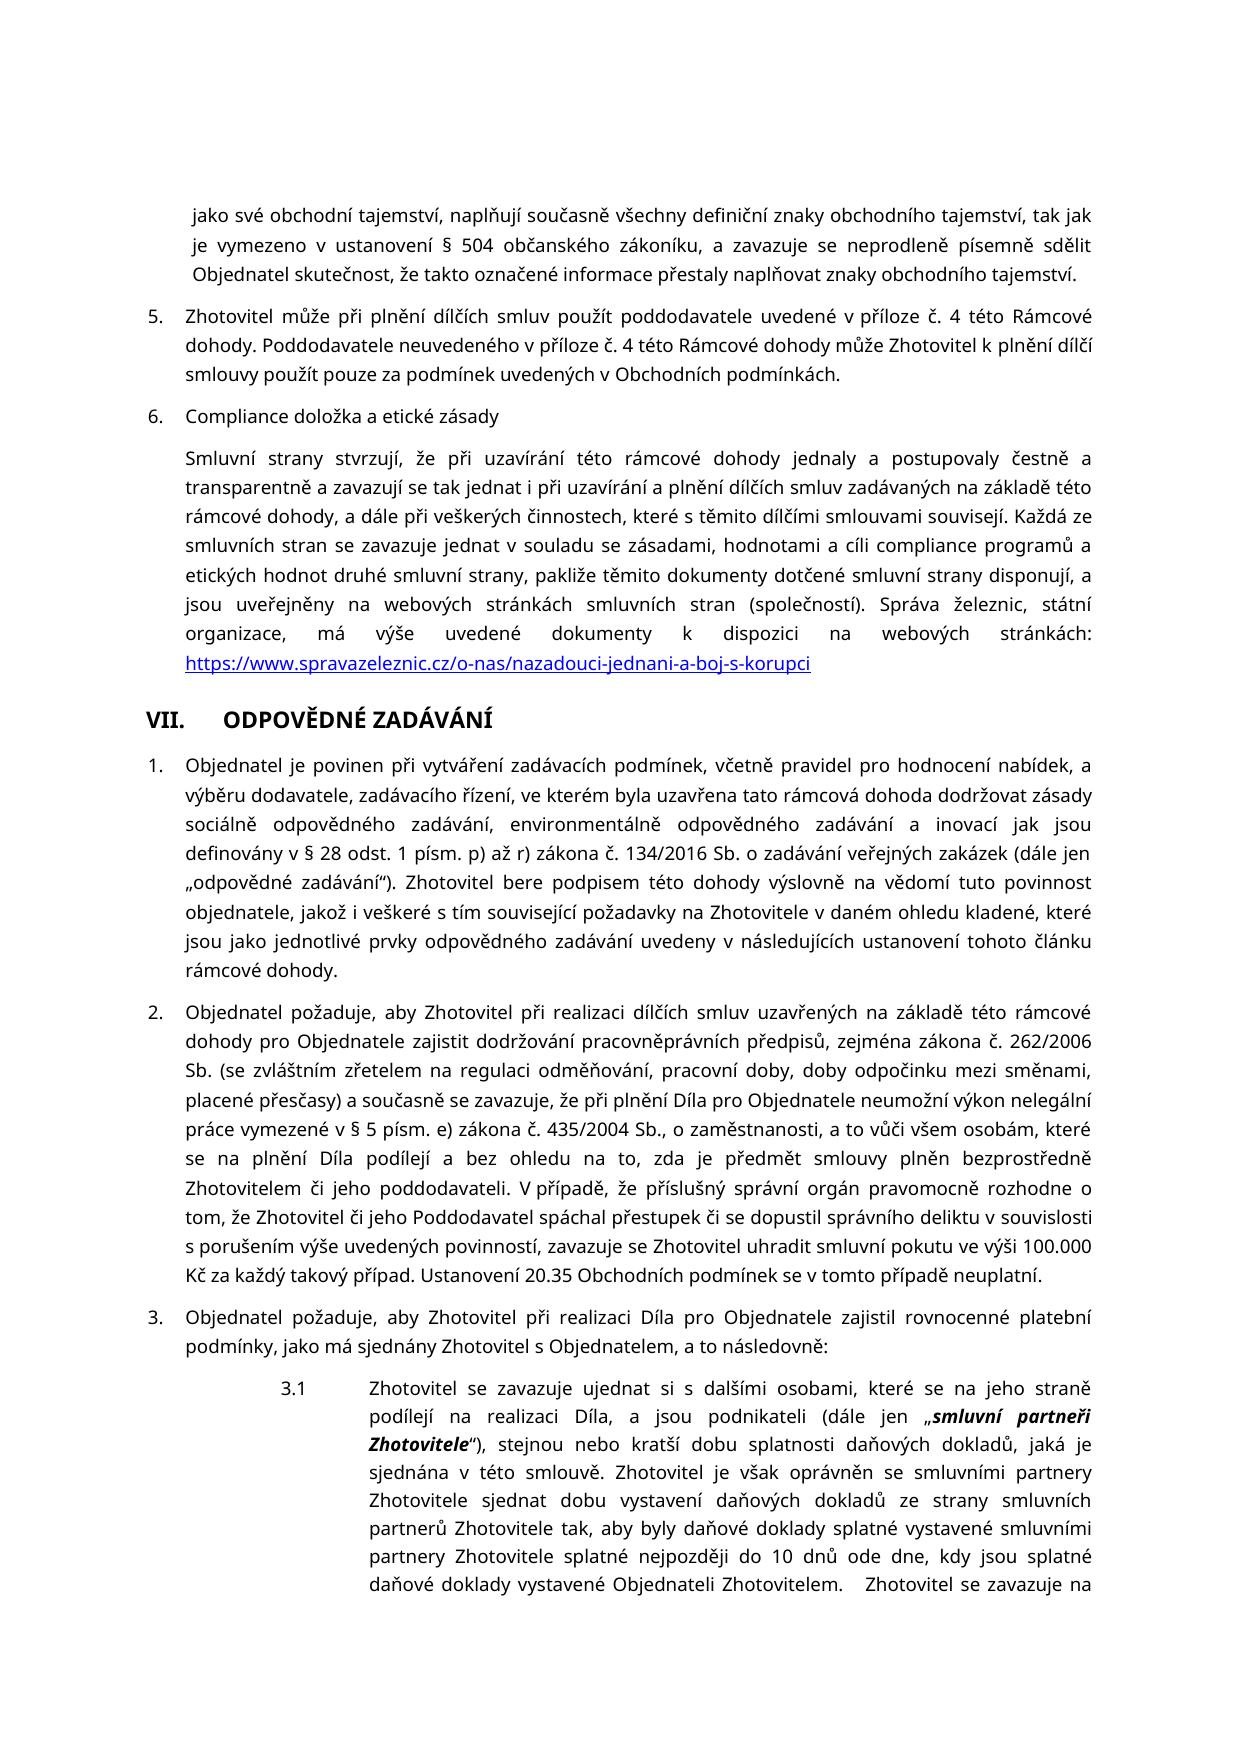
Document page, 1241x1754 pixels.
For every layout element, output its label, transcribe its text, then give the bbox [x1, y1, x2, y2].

list Objednatel požaduje, aby Zhotovitel při realizaci dílčích smluv uzavřených na základě této rámcové dohody pro Objednatele zajistit dodržování pracovněprávních předpisů, zejména zákona č. 262/2006 Sb. (se zvláštním zřetelem na regulaci odměňování, pracovní doby, doby odpočinku mezi směnami, placené přesčasy) a současně se zavazuje, že při plnění Díla pro Objednatele neumožní výkon nelegální práce vymezené v § 5 písm. e) zákona č. 435/2004 Sb., o zaměstnanosti, a to vůči všem osobám, které se na plnění Díla podílejí a bez ohledu na to, zda je předmět smlouvy plněn bezprostředně Zhotovitelem či jeho poddodavateli. V případě, že příslušný správní orgán pravomocně rozhodne o tom, že Zhotovitel či jeho Poddodavatel spáchal přestupek či se dopustil správního deliktu v souvislosti s porušením výše uvedených povinností, zavazuje se Zhotovitel uhradit smluvní pokutu ve výši 100.000 Kč za každý takový případ. Ustanovení 20.35 Obchodních podmínek se v tomto případě neuplatní. [148, 999, 1093, 1288]
list Objednatel požaduje, aby Zhotovitel při realizaci Díla pro Objednatele zajistil rovnocenné platební podmínky, jako má sjednány Zhotovitel s Objednatelem, a to následovně: [148, 1304, 1093, 1359]
list Smluvní strany stvrzují, že při uzavírání této rámcové dohody jednaly a postupovaly čestně a transparentně a zavazují se tak jednat i při uzavírání a plnění dílčích smluv zadávaných na základě této rámcové dohody, a dále při veškerých činnostech, které s těmito dílčími smlouvami souvisejí. Každá ze smluvních stran se zavazuje jednat v souladu se zásadami, hodnotami a cíli compliance programů a etických hodnot druhé smluvní strany, pakliže těmito dokumenty dotčené smluvní strany disponují, a jsou uveřejněny na webových stránkách smluvních stran (společností). Správa železnic, státní organizace, má výše uvedené dokumenty k dispozici na webových stránkách: https://www.spravazeleznic.cz/o-nas/nazadouci-jednani-a-boj-s-korupci [185, 445, 1093, 675]
list Objednatel je povinen při vytváření zadávacích podmínek, včetně pravidel pro hodnocení nabídek, a výběru dodavatele, zadávacího řízení, ve kterém byla uzavřena tato rámcová dohoda dodržovat zásady sociálně odpovědného zadávání, environmentálně odpovědného zadávání a inovací jak jsou definovány v § 28 odst. 1 písm. p) až r) zákona č. 134/2016 Sb. o zadávání veřejných zakázek (dále jen „odpovědné zadávání“). Zhotovitel bere podpisem této dohody výslovně na vědomí tuto povinnost objednatele, jakož i veškeré s tím související požadavky na Zhotovitele v daném ohledu kladené, které jsou jako jednotlivé prvky odpovědného zadávání uvedeny v následujících ustanovení tohoto článku rámcové dohody. [148, 753, 1093, 983]
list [148, 203, 1093, 287]
list Zhotovitel může při plnění dílčích smluv použít poddodavatele uvedené v příloze č. 4 této Rámcové dohody. Poddodavatele neuvedeného v příloze č. 4 této Rámcové dohody může Zhotovitel k plnění dílčí smlouvy použít pouze za podmínek uvedených v Obchodních podmínkách. [148, 303, 1093, 387]
list ODPOVĚDNÉ ZADÁVÁNÍ [185, 704, 1093, 735]
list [281, 1376, 1093, 1597]
list Compliance doložka a etické zásady [148, 403, 1093, 429]
